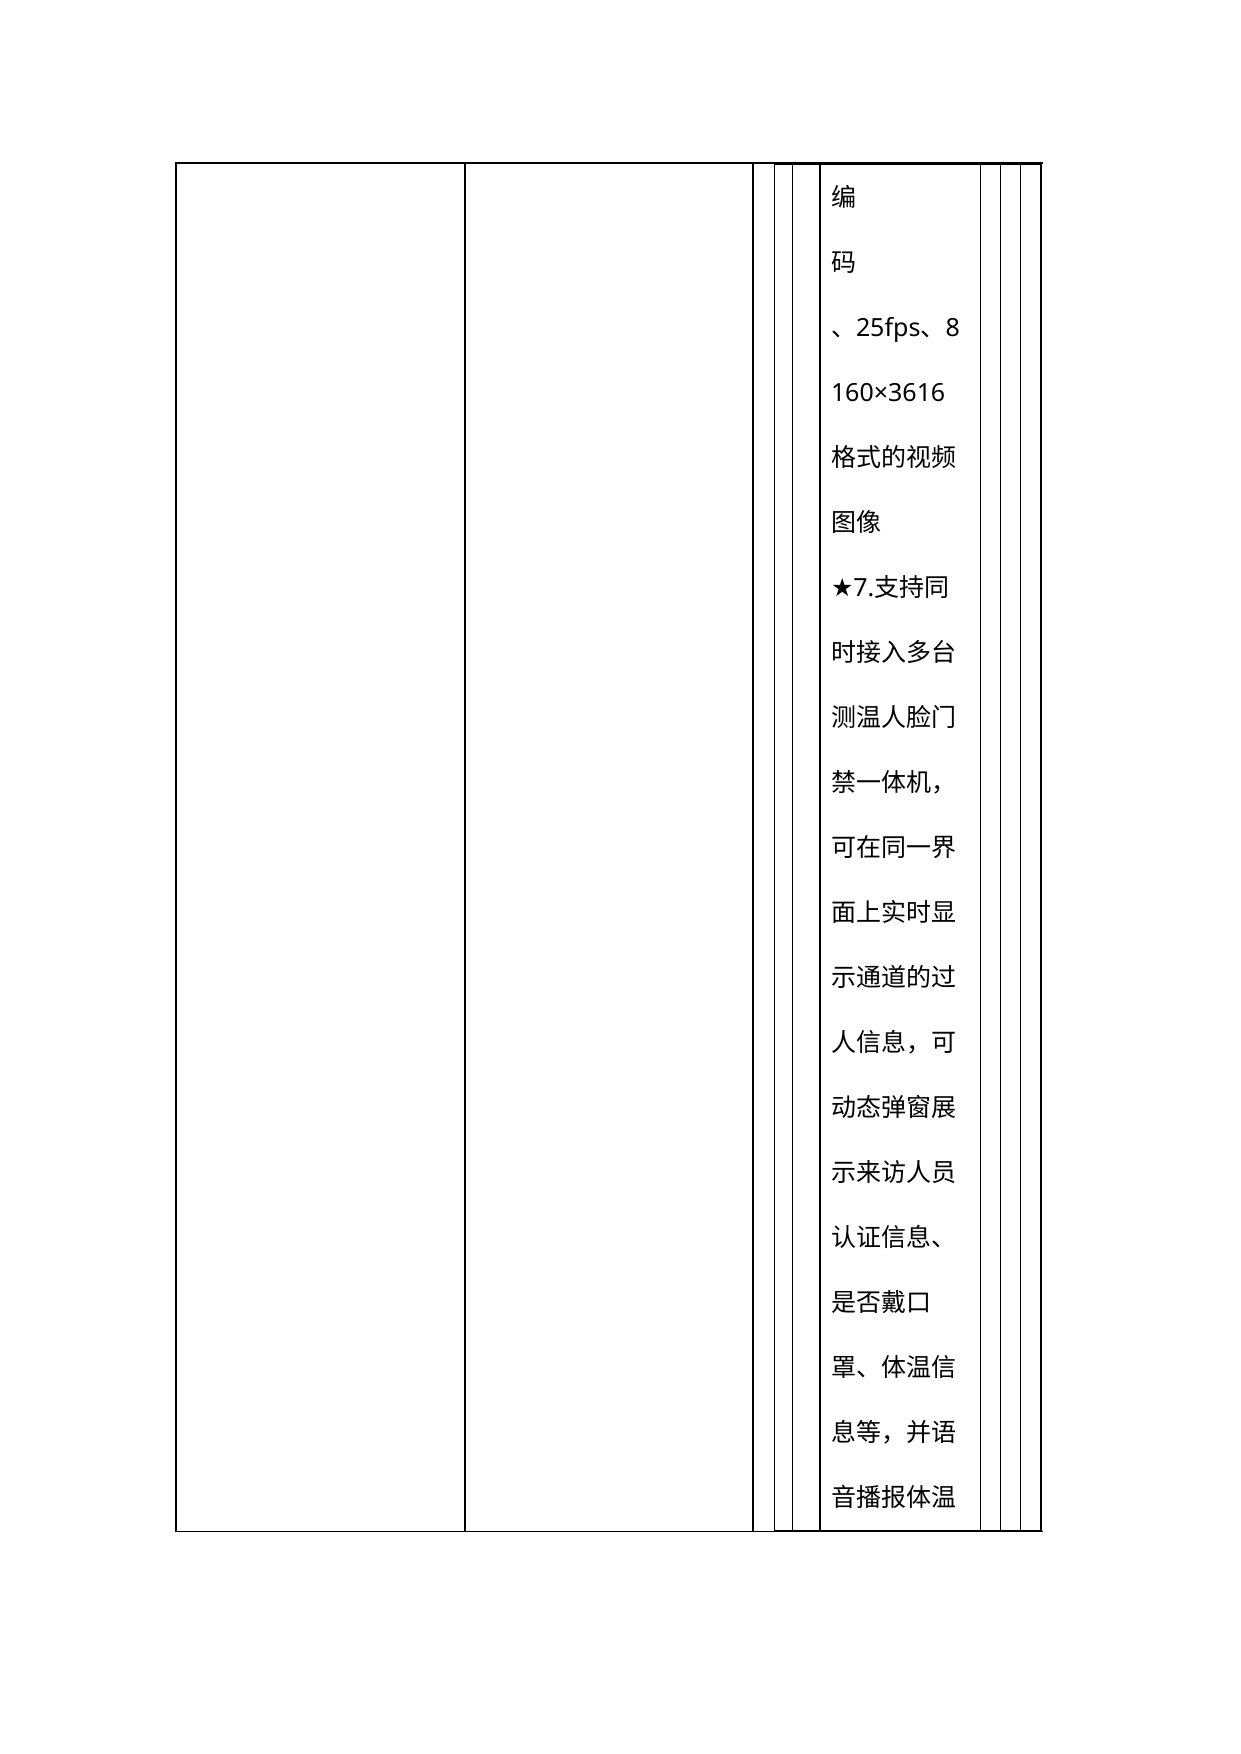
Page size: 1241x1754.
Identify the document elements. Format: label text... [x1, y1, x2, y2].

table_cell [981, 165, 1000, 1530]
table_cell [821, 165, 980, 1530]
table_cell 1 [177, 164, 464, 1531]
table_cell [793, 165, 819, 1530]
table_cell [775, 165, 792, 1530]
table_cell [754, 164, 774, 1531]
table_cell [1001, 165, 1020, 1530]
table_cell [1021, 165, 1040, 1530]
table_cell ★ [466, 164, 752, 1531]
